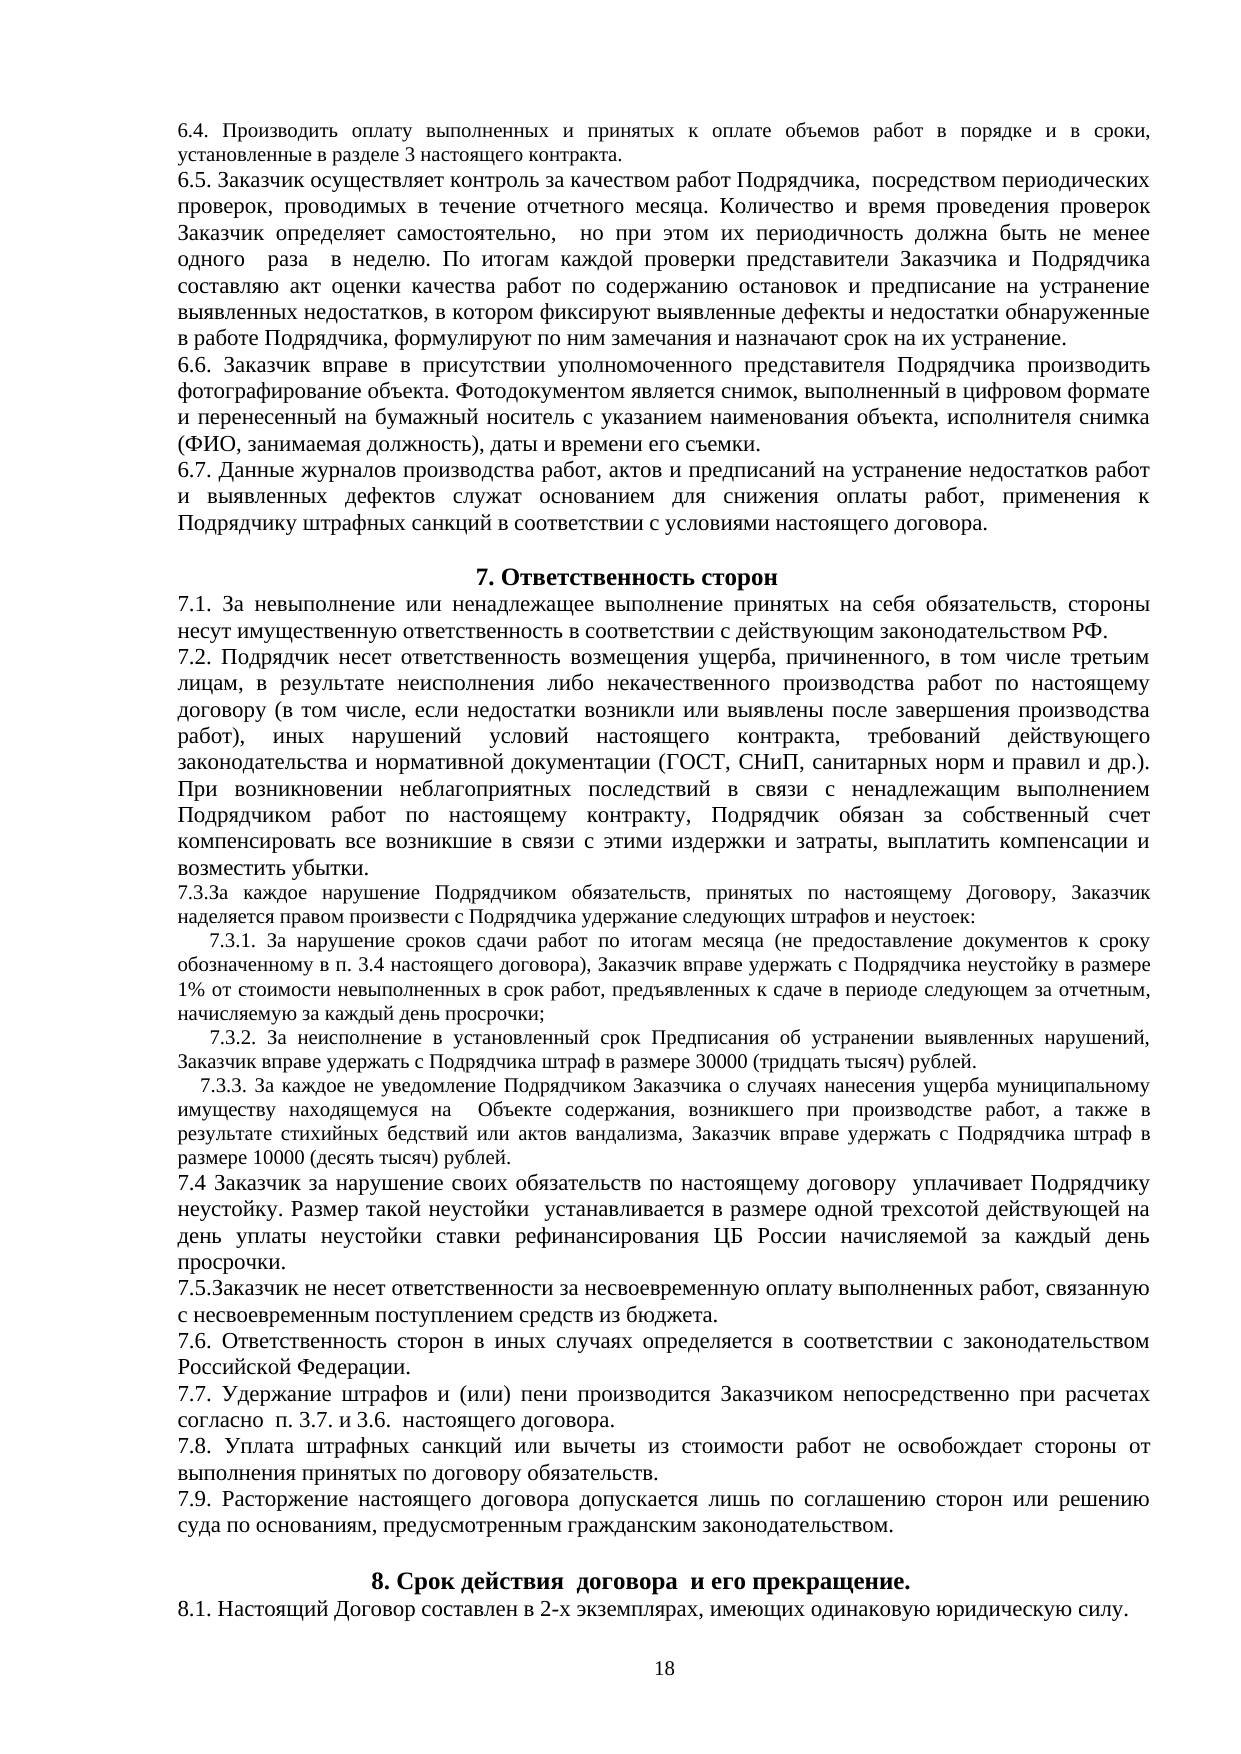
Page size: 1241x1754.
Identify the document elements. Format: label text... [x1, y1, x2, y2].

text 7.5.Заказчик не несет ответственности за несвоевременную оплату выполненных работ, связанную с несвоевременным поступлением средств из бюджета. [177, 1274, 1152, 1327]
text 6.7. Данные журналов производства работ, актов и предписаний на устранение недостатков работ и выявленных дефектов служат основанием для снижения оплаты работ, применения к Подрядчику штрафных санкций в соответствии с условиями настоящего договора. [177, 456, 1152, 535]
text 7.8. Уплата штрафных санкций или вычеты из стоимости работ не освобождает стороны от выполнения принятых по договору обязательств. [177, 1432, 1152, 1485]
text 6.6. Заказчик вправе в присутствии уполномоченного представителя Подрядчика производить фотографирование объекта. Фотодокументом является снимок, выполненный в цифровом формате и перенесенный на бумажный носитель с указанием наименования объекта, исполнителя снимка (ФИО, занимаемая должность), даты и времени его съемки. [177, 351, 1152, 456]
text 7.1. За невыполнение или ненадлежащее выполнение принятых на себя обязательств, стороны несут имущественную ответственность в соответствии с действующим законодательством РФ. [177, 590, 1152, 643]
text 7.9. Расторжение настоящего договора допускается лишь по соглашению сторон или решению суда по основаниям, предусмотренным гражданским законодательством. [177, 1485, 1152, 1538]
text 7.3.3. За каждое не уведомление Подрядчиком Заказчика о случаях нанесения ущерба муниципальному имуществу находящемуся на Объекте содержания, возникшего при производстве работ, а также в результате стихийных бедствий или актов вандализма, Заказчик вправе удержать с Подрядчика штраф в размере 10000 (десять тысяч) рублей. [177, 1073, 1152, 1169]
text 8. Срок действия договора и его прекращение. [177, 1566, 1152, 1595]
text 6.4. Производить оплату выполненных и принятых к оплате объемов работ в порядке и в сроки, установленные в разделе 3 настоящего контракта. [177, 118, 1152, 166]
text 7.6. Ответственность сторон в иных случаях определяется в соответствии с законодательством Российской Федерации. [177, 1327, 1152, 1380]
text 7.3.2. За неисполнение в установленный срок Предписания об устранении выявленных нарушений, Заказчик вправе удержать с Подрядчика штраф в размере 30000 (тридцать тысяч) рублей. [177, 1024, 1152, 1073]
text 7.3.1. За нарушение сроков сдачи работ по итогам месяца (не предоставление документов к сроку обозначенному в п. 3.4 настоящего договора), Заказчик вправе удержать с Подрядчика неустойку в размере 1% от стоимости невыполненных в срок работ, предъявленных к сдаче в периоде следующем за отчетным, начисляемую за каждый день просрочки; [177, 928, 1152, 1024]
text 7.4 Заказчик за нарушение своих обязательств по настоящему договору уплачивает Подрядчику неустойку. Размер такой неустойки устанавливается в размере одной трехсотой действующей на день уплаты неустойки ставки рефинансирования ЦБ России начисляемой за каждый день просрочки. [177, 1169, 1152, 1274]
text 7.2. Подрядчик несет ответственность возмещения ущерба, причиненного, в том числе третьим лицам, в результате неисполнения либо некачественного производства работ по настоящему договору (в том числе, если недостатки возникли или выявлены после завершения производства работ), иных нарушений условий настоящего контракта, требований действующего законодательства и нормативной документации (ГОСТ, СНиП, санитарных норм и правил и др.). При возникновении неблагоприятных последствий в связи с ненадлежащим выполнением Подрядчиком работ по настоящему контракту, Подрядчик обязан за собственный счет компенсировать все возникшие в связи с этими издержки и затраты, выплатить компенсации и возместить убытки. [177, 643, 1152, 880]
text 7.3.За каждое нарушение Подрядчиком обязательств, принятых по настоящему Договору, Заказчик наделяется правом произвести с Подрядчика удержание следующих штрафов и неустоек: [177, 880, 1152, 928]
text 7.7. Удержание штрафов и (или) пени производится Заказчиком непосредственно при расчетах согласно п. 3.7. и 3.6. настоящего договора. [177, 1380, 1152, 1432]
list 7. Ответственность сторон [252, 562, 1152, 590]
text 8.1. Настоящий Договор составлен в 2-х экземплярах, имеющих одинаковую юридическую силу. [177, 1595, 1152, 1621]
text 6.5. Заказчик осуществляет контроль за качеством работ Подрядчика, посредством периодических проверок, проводимых в течение отчетного месяца. Количество и время проведения проверок Заказчик определяет самостоятельно, но при этом их периодичность должна быть не менее одного раза в неделю. По итогам каждой проверки представители Заказчика и Подрядчика составляю акт оценки качества работ по содержанию остановок и предписание на устранение выявленных недостатков, в котором фиксируют выявленные дефекты и недостатки обнаруженные в работе Подрядчика, формулируют по ним замечания и назначают срок на их устранение. [177, 166, 1152, 351]
